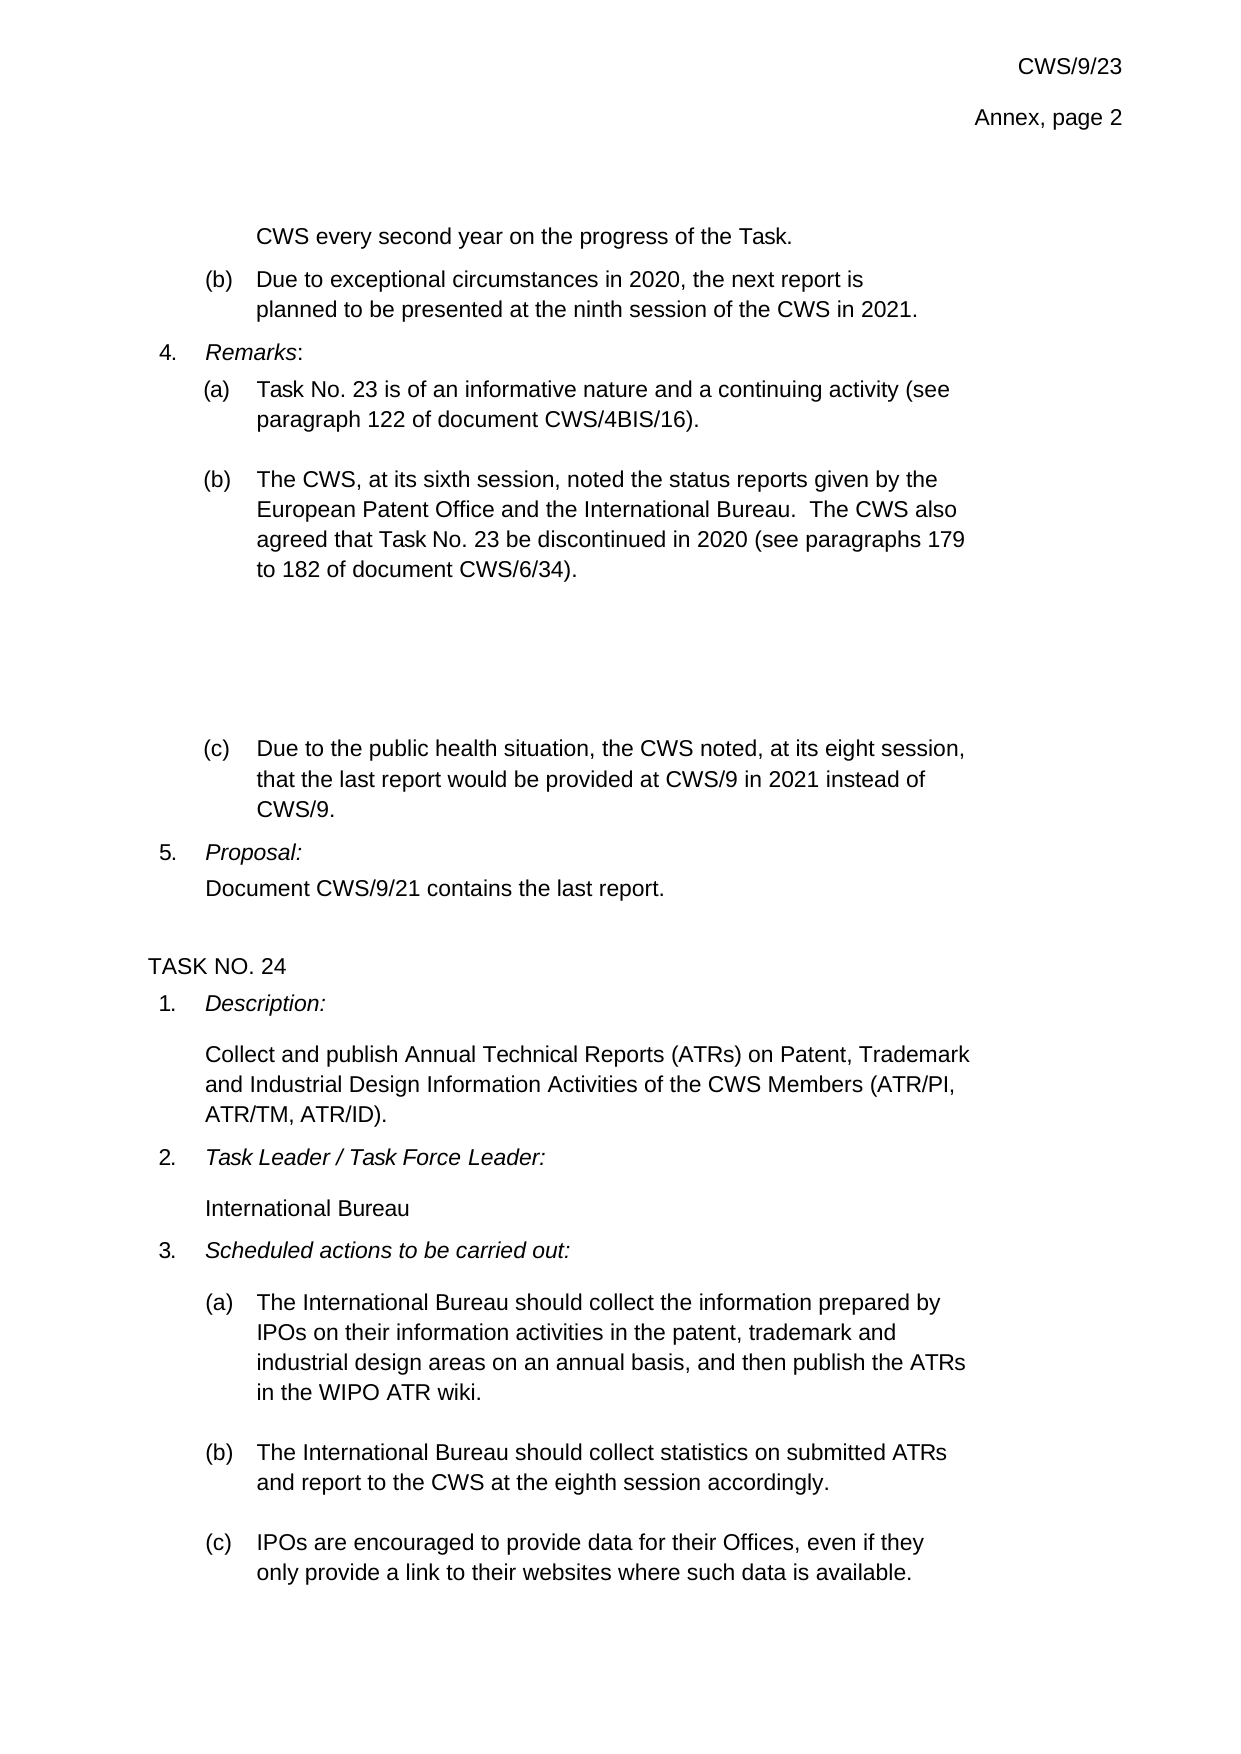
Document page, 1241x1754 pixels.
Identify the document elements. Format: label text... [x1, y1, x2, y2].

text Collect and publish Annual Technical Reports (ATRs) on Patent, Trademark and Industrial Design Information Activities of the CWS Members (ATR/PI, ATR/TM, ATR/ID). [205, 1041, 979, 1127]
list Task No. 23 is of an informative nature and a continuing activity (see paragraph 122 of document CWS/4BIS/16). [203, 376, 954, 432]
list The International Bureau should collect the information prepared by IPOs on their information activities in the patent, trademark and industrial design areas on an annual basis, and then publish the ATRs in the WIPO ATR wiki. [205, 1289, 974, 1406]
text International Bureau [205, 1195, 979, 1221]
subtitle Proposal: [159, 838, 1122, 865]
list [205, 223, 926, 249]
list Scheduled actions to be carried out: [158, 1237, 1122, 1264]
list Description: [158, 989, 1122, 1016]
subtitle TASK NO. 24 [148, 953, 1122, 979]
list Due to the public health situation, the CWS noted, at its eight session, that the last report would be provided at CWS/9 in 2021 instead of CWS/9. [203, 735, 968, 822]
list Task Leader / Task Force Leader: [158, 1144, 1122, 1170]
list Due to exceptional circumstances in 2020, the next report is planned to be presented at the ninth session of the CWS in 2021. [205, 266, 926, 322]
list Document CWS/9/21 contains the last report. [205, 875, 1122, 901]
list IPOs are encouraged to provide data for their Offices, even if they only provide a link to their websites where such data is available. [205, 1529, 970, 1586]
list The International Bureau should collect statistics on submitted ATRs and report to the CWS at the eighth session accordingly. [205, 1439, 953, 1496]
list The CWS, at its sixth session, noted the status reports given by the European Patent Office and the International Bureau. The CWS also agreed that Task No. 23 be discontinued in 2020 (see paragraphs 179 to 182 of document CWS/6/34). [203, 466, 969, 582]
subtitle Remarks: [159, 339, 1122, 365]
